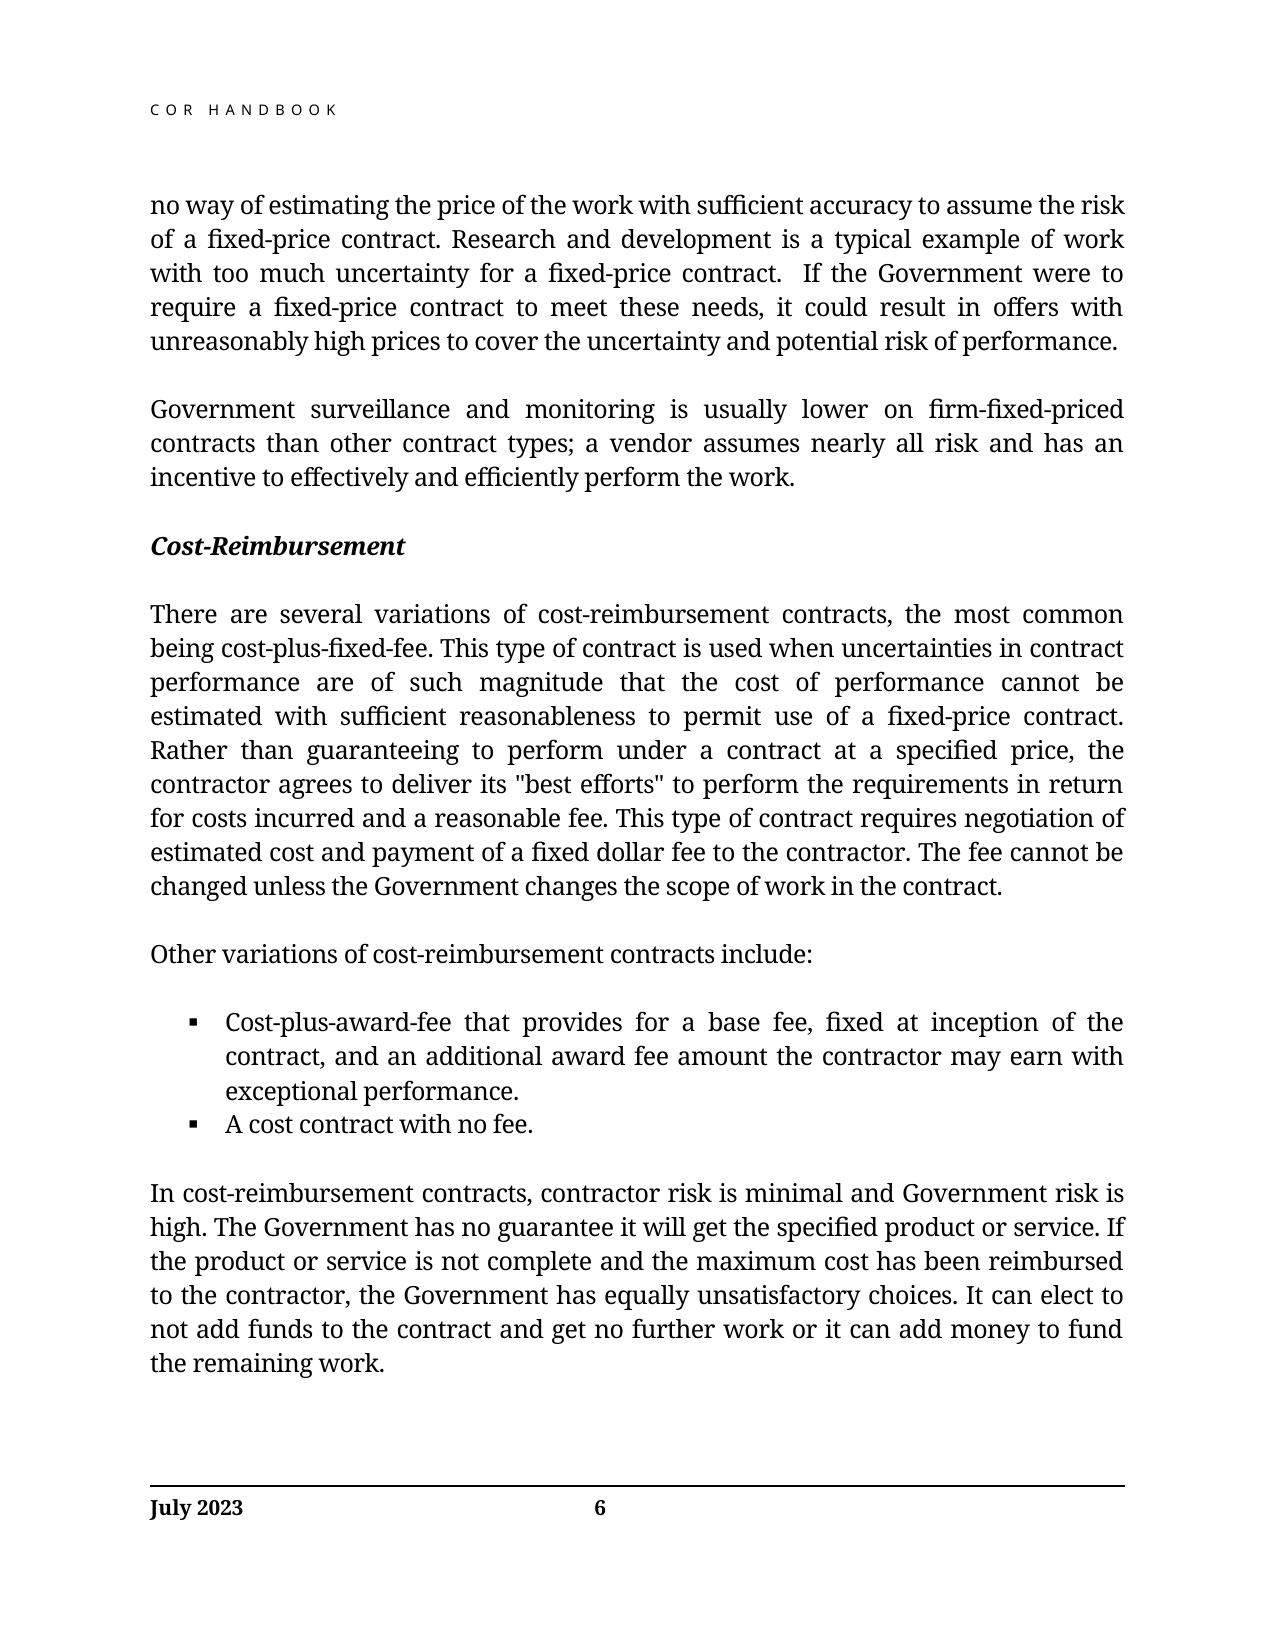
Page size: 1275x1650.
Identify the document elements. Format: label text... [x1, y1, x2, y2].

text Cost-Reimbursement [150, 528, 1125, 562]
list Cost-plus-award-fee that provides for a base fee, fixed at inception of the contract, and an additional award fee amount the contractor may earn with exceptional performance. [187, 1005, 1125, 1107]
text Government surveillance and monitoring is usually lower on firm-fixed-priced contracts than other contract types; a vendor assumes nearly all risk and has an incentive to effectively and efficiently perform the work. [150, 392, 1125, 494]
text There are several variations of cost-reimbursement contracts, the most common being cost-plus-fixed-fee. This type of contract is used when uncertainties in contract performance are of such magnitude that the cost of performance cannot be estimated with sufficient reasonableness to permit use of a fixed-price contract. Rather than guaranteeing to perform under a contract at a specified price, the contractor agrees to deliver its "best efforts" to perform the requirements in return for costs incurred and a reasonable fee. This type of contract requires negotiation of estimated cost and payment of a fixed dollar fee to the contractor. The fee cannot be changed unless the Government changes the scope of work in the contract. [150, 596, 1125, 903]
text Other variations of cost-reimbursement contracts include: [150, 937, 1125, 971]
list A cost contract with no fee. [187, 1107, 1125, 1141]
text In cost-reimbursement contracts, contractor risk is minimal and Government risk is high. The Government has no guarantee it will get the specified product or service. If the product or service is not complete and the maximum cost has been reimbursed to the contractor, the Government has equally unsatisfactory choices. It can elect to not add funds to the contract and get no further work or it can add money to fund the remaining work. [150, 1175, 1125, 1380]
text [150, 187, 1125, 358]
